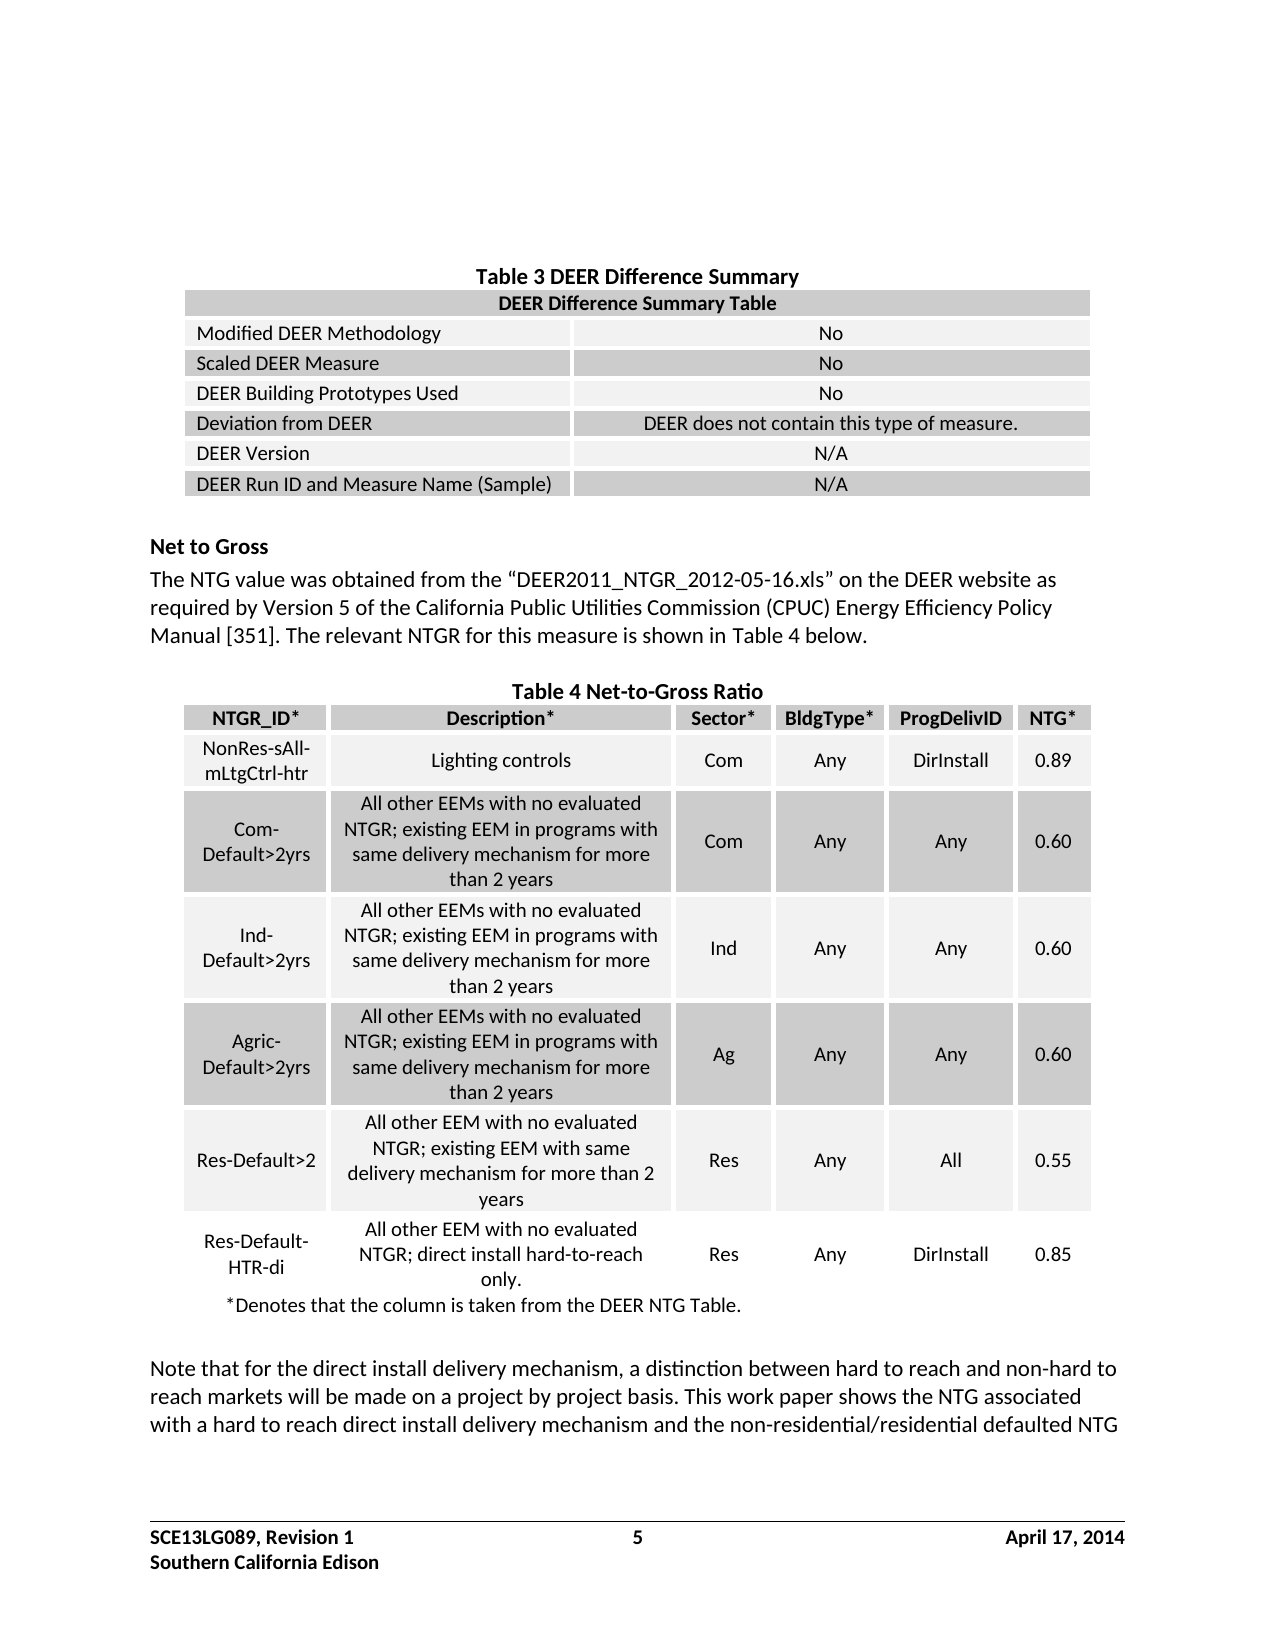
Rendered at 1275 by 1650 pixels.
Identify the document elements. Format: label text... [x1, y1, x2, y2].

table_cell N/A [574, 441, 1090, 466]
table_cell 0.60 [1018, 897, 1091, 998]
table_cell Com [676, 735, 771, 786]
text The NTG value was obtained from the “DEER2011_NTGR_2012-05-16.xls” on the DEER website as required by Version 5 of the California Public Utilities Commission (CPUC) Energy Efficiency Policy Manual [351]. The relevant NTGR for this measure is shown in Table 4 below. [150, 565, 1125, 649]
table_cell All other EEMs with no evaluated NTGR; existing EEM in programs with same delivery mechanism for more than 2 years [331, 791, 671, 892]
table_cell DEER Run ID and Measure Name (Sample) [185, 471, 570, 496]
table_cell No [574, 381, 1090, 406]
table_cell Any [776, 1216, 884, 1292]
table_header Sector* [676, 705, 771, 730]
table_cell Res-Default>2 [184, 1110, 326, 1211]
table_cell All [889, 1110, 1013, 1211]
table_cell Ind [676, 897, 771, 998]
text Net to Gross [150, 532, 1125, 561]
table_cell Res [676, 1110, 771, 1211]
table_cell DEER Version [185, 441, 570, 466]
table_cell Any [889, 791, 1013, 892]
table_header NTG* [1018, 705, 1091, 730]
table_cell All other EEMs with no evaluated NTGR; existing EEM in programs with same delivery mechanism for more than 2 years [331, 1003, 671, 1105]
table_header Description* [331, 705, 671, 730]
table_cell Res [676, 1216, 771, 1292]
table_cell DirInstall [889, 735, 1013, 786]
table_cell All other EEMs with no evaluated NTGR; existing EEM in programs with same delivery mechanism for more than 2 years [331, 897, 671, 998]
table_cell Any [776, 1110, 884, 1211]
table_cell NonRes-sAll-mLtgCtrl-htr [184, 735, 326, 786]
table_cell Any [776, 1003, 884, 1105]
table_cell All other EEM with no evaluated NTGR; existing EEM with same delivery mechanism for more than 2 years [331, 1110, 671, 1211]
table_header ProgDelivID [889, 705, 1013, 730]
text Table 4 Net-to-Gross Ratio [150, 677, 1125, 705]
table_cell 0.60 [1018, 1003, 1091, 1105]
table_cell Scaled DEER Measure [185, 350, 570, 376]
table_cell Com [676, 791, 771, 892]
table_header NTGR_ID* [184, 705, 326, 730]
table_cell 0.85 [1018, 1216, 1091, 1292]
table_cell No [574, 320, 1090, 346]
table_cell Any [889, 897, 1013, 998]
table_cell DEER Building Prototypes Used [185, 381, 570, 406]
table_cell No [574, 350, 1090, 376]
table_cell DEER does not contain this type of measure. [574, 411, 1090, 436]
table_cell Com-Default>2yrs [184, 791, 326, 892]
table_cell 0.60 [1018, 791, 1091, 892]
table_cell N/A [574, 471, 1090, 496]
table_cell Any [776, 735, 884, 786]
table_cell Ag [676, 1003, 771, 1105]
table_cell Modified DEER Methodology [185, 320, 570, 346]
table_cell Ind-Default>2yrs [184, 897, 326, 998]
table_header DEER Difference Summary Table [185, 290, 1090, 316]
table_cell 0.55 [1018, 1110, 1091, 1211]
table_cell Deviation from DEER [185, 411, 570, 436]
text *Denotes that the column is taken from the DEER NTG Table. [150, 1292, 1125, 1317]
text Table 3 DEER Difference Summary [150, 262, 1125, 290]
table_cell Any [776, 897, 884, 998]
table_header BldgType* [776, 705, 884, 730]
table_cell All other EEM with no evaluated NTGR; direct install hard-to-reach only. [331, 1216, 671, 1292]
table_cell Any [889, 1003, 1013, 1105]
table_cell DirInstall [889, 1216, 1013, 1292]
table_cell Res-Default-HTR-di [184, 1216, 326, 1292]
table_cell Any [776, 791, 884, 892]
table_cell Lighting controls [331, 735, 671, 786]
table_cell 0.89 [1018, 735, 1091, 786]
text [150, 1354, 1125, 1438]
table_cell Agric-Default>2yrs [184, 1003, 326, 1105]
